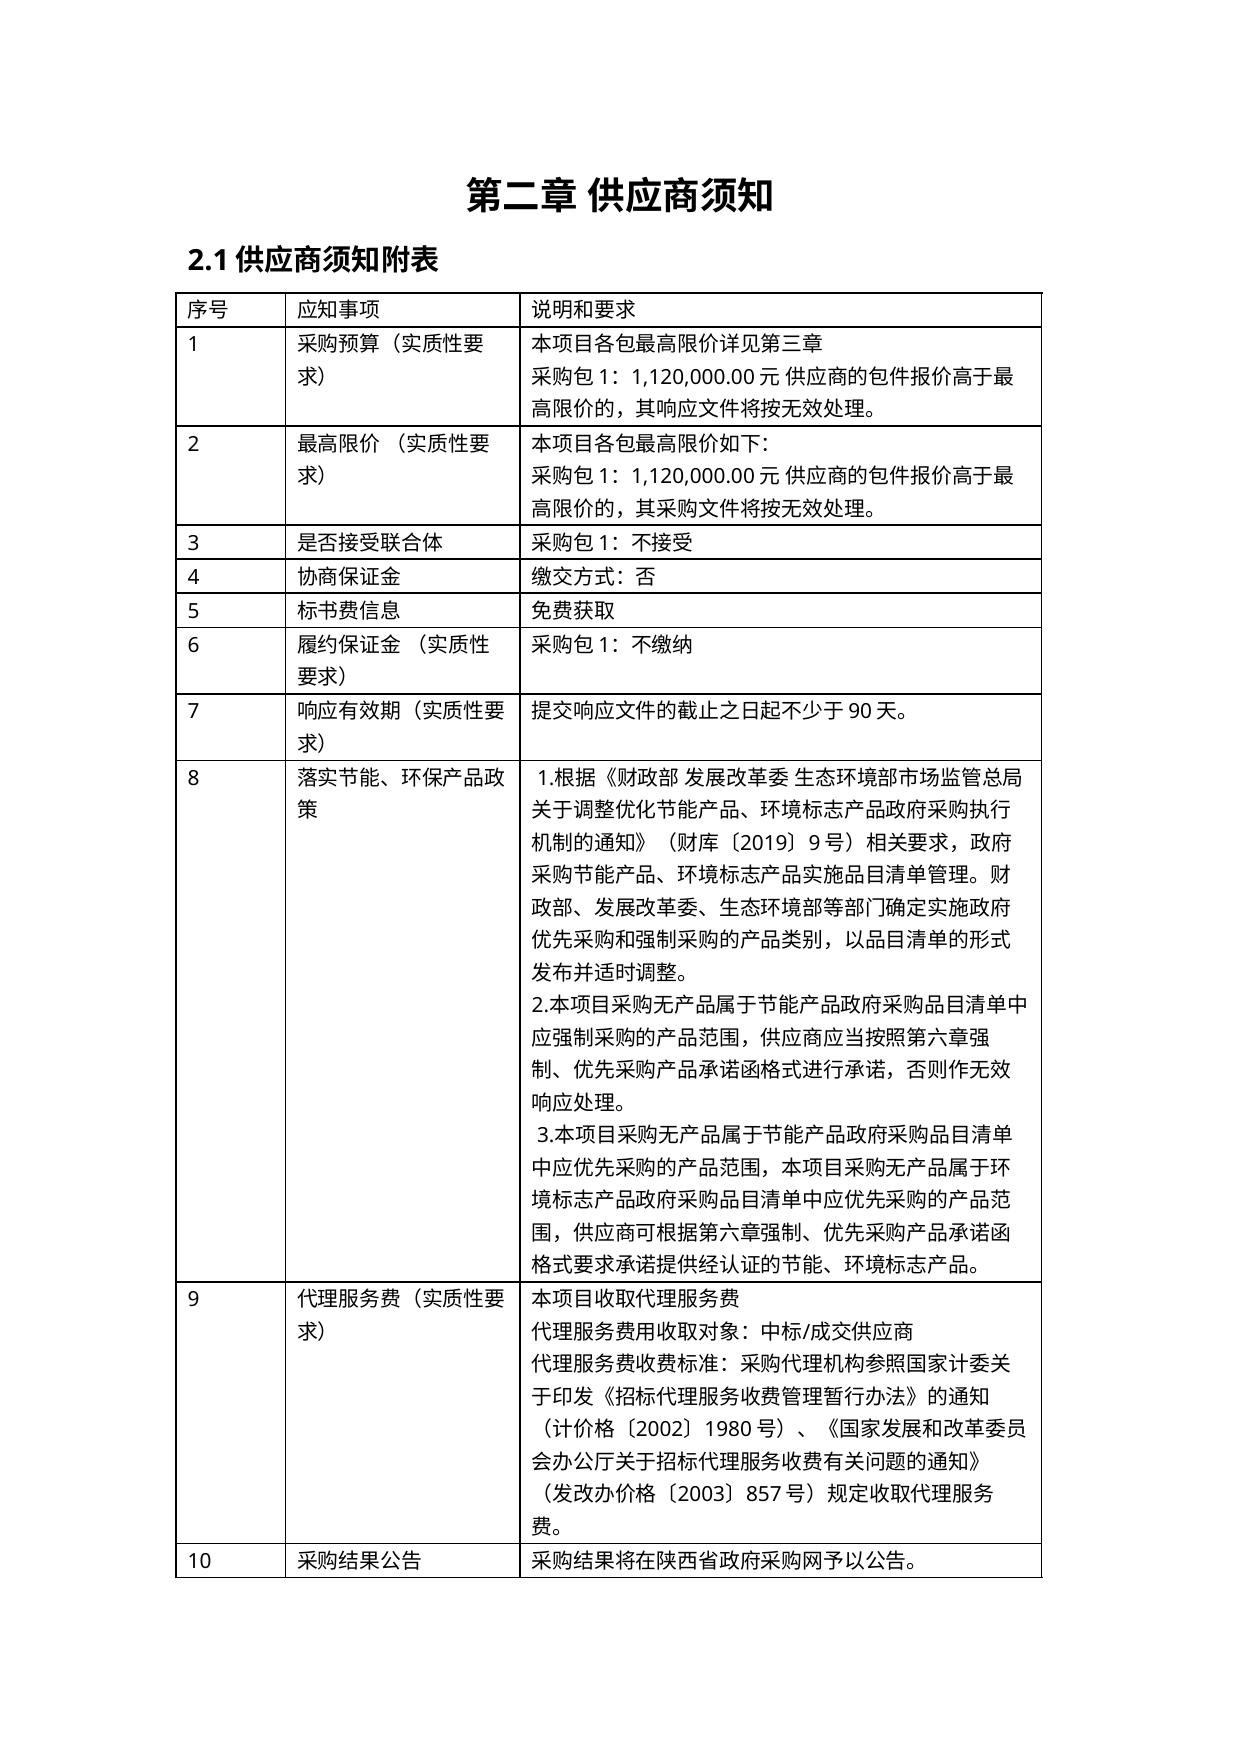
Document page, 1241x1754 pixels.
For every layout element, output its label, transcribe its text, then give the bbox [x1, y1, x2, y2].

table_cell 5 [177, 594, 285, 626]
table_cell 协商保证金 [286, 560, 519, 592]
table_cell 2 [177, 427, 285, 524]
table_cell 3 [177, 526, 285, 558]
table_cell 最高限价 （实质性要求） [286, 427, 519, 524]
table_cell 8 [177, 761, 285, 1281]
table_cell 提交响应文件的截止之日起不少于90天。 [521, 695, 1041, 759]
table_cell 缴交方式：否 [521, 560, 1041, 592]
table_cell 采购包1：不接受 [521, 526, 1041, 558]
table_cell 采购预算（实质性要求） [286, 328, 519, 425]
table_cell 采购结果公告 [286, 1544, 519, 1577]
table_header 序号 [177, 294, 285, 326]
table_header 应知事项 [286, 294, 519, 326]
table_header 说明和要求 [521, 294, 1041, 326]
table_cell 落实节能、环保产品政策 [286, 761, 519, 1281]
table_cell 1 [177, 328, 285, 425]
table_cell 标书费信息 [286, 594, 519, 626]
table_cell 本项目收取代理服务费 代理服务费用收取对象：中标/成交供应商 代理服务费收费标准：采购代理机构参照国家计委关于印发《招标代理服务收费管理暂行办法》的通知（计价格〔2002〕1980号）、《国家发展和改革委员会办公厅关于招标代理服务收费有关问题的通知》（发改办价格〔2003〕857号）规定收取代理服务费。 [521, 1283, 1041, 1543]
table_cell 7 [177, 695, 285, 759]
table_cell 6 [177, 628, 285, 693]
table_cell 本项目各包最高限价如下： 采购包1：1,120,000.00元 供应商的包件报价高于最高限价的，其采购文件将按无效处理。 [521, 427, 1041, 524]
table_cell 10 [177, 1544, 285, 1577]
table_cell 4 [177, 560, 285, 592]
table_cell 代理服务费（实质性要求） [286, 1283, 519, 1543]
table_cell 采购结果将在陕西省政府采购网予以公告。 [521, 1544, 1041, 1577]
table_cell 免费获取 [521, 594, 1041, 626]
table_cell 本项目各包最高限价详见第三章 采购包1：1,120,000.00元 供应商的包件报价高于最高限价的，其响应文件将按无效处理。 [521, 328, 1041, 425]
table_cell 是否接受联合体 [286, 526, 519, 558]
text 第二章 供应商须知 [187, 162, 1053, 227]
text 2.1供应商须知附表 [187, 227, 1053, 292]
table_cell 履约保证金 （实质性要求） [286, 628, 519, 693]
table_cell 采购包1：不缴纳 [521, 628, 1041, 693]
table_cell 9 [177, 1283, 285, 1543]
table_cell 响应有效期（实质性要求） [286, 695, 519, 759]
table_cell 1.根据《财政部 发展改革委 生态环境部市场监管总局关于调整优化节能产品、环境标志产品政府采购执行机制的通知》（财库〔2019〕9号）相关要求，政府采购节能产品、环境标志产品实施品目清单管理。财政部、发展改革委、生态环境部等部门确定实施政府优先采购和强制采购的产品类别，以品目清单的形式发布并适时调整。 2.本项目采购无产品属于节能产品政府采购品目清单中应强制采购的产品范围，供应商应当按照第六章强制、优先采购产品承诺函格式进行承诺，否则作无效响应处理。 3.本项目采购无产品属于节能产品政府采购品目清单中应优先采购的产品范围，本项目采购无产品属于环境标志产品政府采购品目清单中应优先采购的产品范围，供应商可根据第六章强制、优先采购产品承诺函格式要求承诺提供经认证的节能、环境标志产品。 [521, 761, 1041, 1281]
